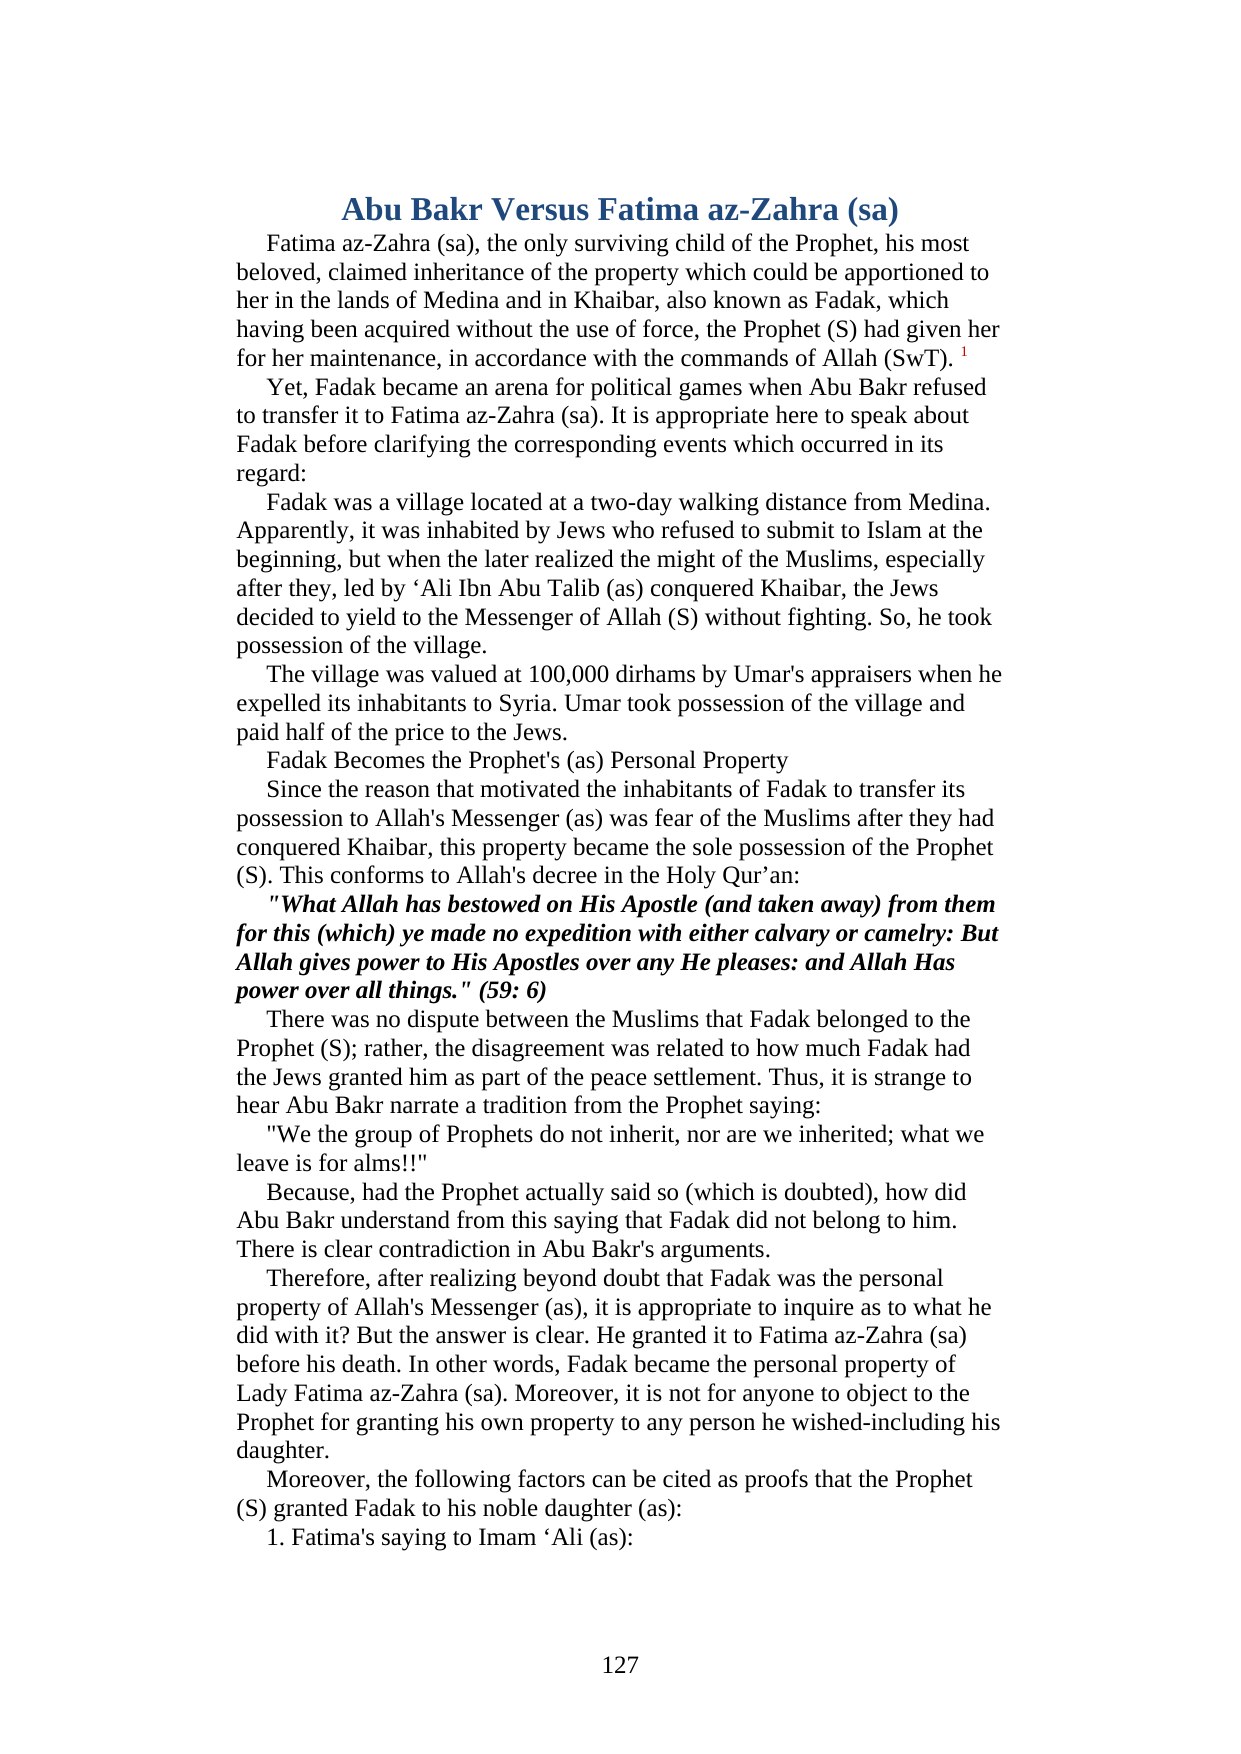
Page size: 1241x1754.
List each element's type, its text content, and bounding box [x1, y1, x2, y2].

text Since the reason that motivated the inhabitants of Fadak to transfer its possession to Allah's Messenger (as) was fear of the Muslims after they had conquered Khaibar, this property became the sole possession of the Prophet (S). This conforms to Allah's decree in the Holy Qur’an: [236, 774, 1004, 889]
text Moreover, the following factors can be cited as proofs that the Prophet (S) granted Fadak to his noble daughter (as): [236, 1464, 1004, 1522]
text Yet, Fadak became an arena for political games when Abu Bakr refused to transfer it to Fatima az-Zahra (sa). It is appropriate here to speak about Fadak before clarifying the corresponding events which occurred in its regard: [236, 372, 1004, 487]
text Fadak was a village located at a two-day walking distance from Medina. Apparently, it was inhabited by Jews who refused to submit to Islam at the beginning, but when the later realized the might of the Muslims, especially after they, led by ‘Ali Ibn Abu Talib (as) conquered Khaibar, the Jews decided to yield to the Messenger of Allah (S) without fighting. So, he took possession of the village. [236, 487, 1004, 659]
text Fatima az-Zahra (sa), the only surviving child of the Prophet, his most beloved, claimed inheritance of the property which could be apportioned to her in the lands of Medina and in Khaibar, also known as Fadak, which having been acquired without the use of force, the Prophet (S) had given her for her maintenance, in accordance with the commands of Allah (SwT). 1 [236, 228, 1004, 372]
text The village was valued at 100,000 dirhams by Umar's appraisers when he expelled its inhabitants to Syria. Umar took possession of the village and paid half of the price to the Jews. [236, 659, 1004, 746]
text Because, had the Prophet actually said so (which is doubted), how did Abu Bakr understand from this saying that Fadak did not belong to him. There is clear contradiction in Abu Bakr's arguments. [236, 1177, 1004, 1263]
text Fadak Becomes the Prophet's (as) Personal Property [236, 746, 1004, 774]
subtitle Abu Bakr Versus Fatima az-Zahra (sa) [236, 190, 1004, 228]
text "What Allah has bestowed on His Apostle (and taken away) from them for this (which) ye made no expedition with either calvary or camelry: But Allah gives power to His Apostles over any He pleases: and Allah Has power over all things." (59: 6) [236, 889, 1004, 1004]
text There was no dispute between the Muslims that Fadak belonged to the Prophet (S); rather, the disagreement was related to how much Fadak had the Jews granted him as part of the peace settlement. Thus, it is strange to hear Abu Bakr narrate a tradition from the Prophet saying: [236, 1004, 1004, 1119]
text 1. Fatima's saying to Imam ‘Ali (as): [236, 1522, 1004, 1551]
text Therefore, after realizing beyond doubt that Fadak was the personal property of Allah's Messenger (as), it is appropriate to inquire as to what he did with it? But the answer is clear. He granted it to Fatima az-Zahra (sa) before his death. In other words, Fadak became the personal property of Lady Fatima az-Zahra (sa). Moreover, it is not for anyone to object to the Prophet for granting his own property to any person he wished-including his daughter. [236, 1263, 1004, 1464]
text "We the group of Prophets do not inherit, nor are we inherited; what we leave is for alms!!" [236, 1119, 1004, 1177]
